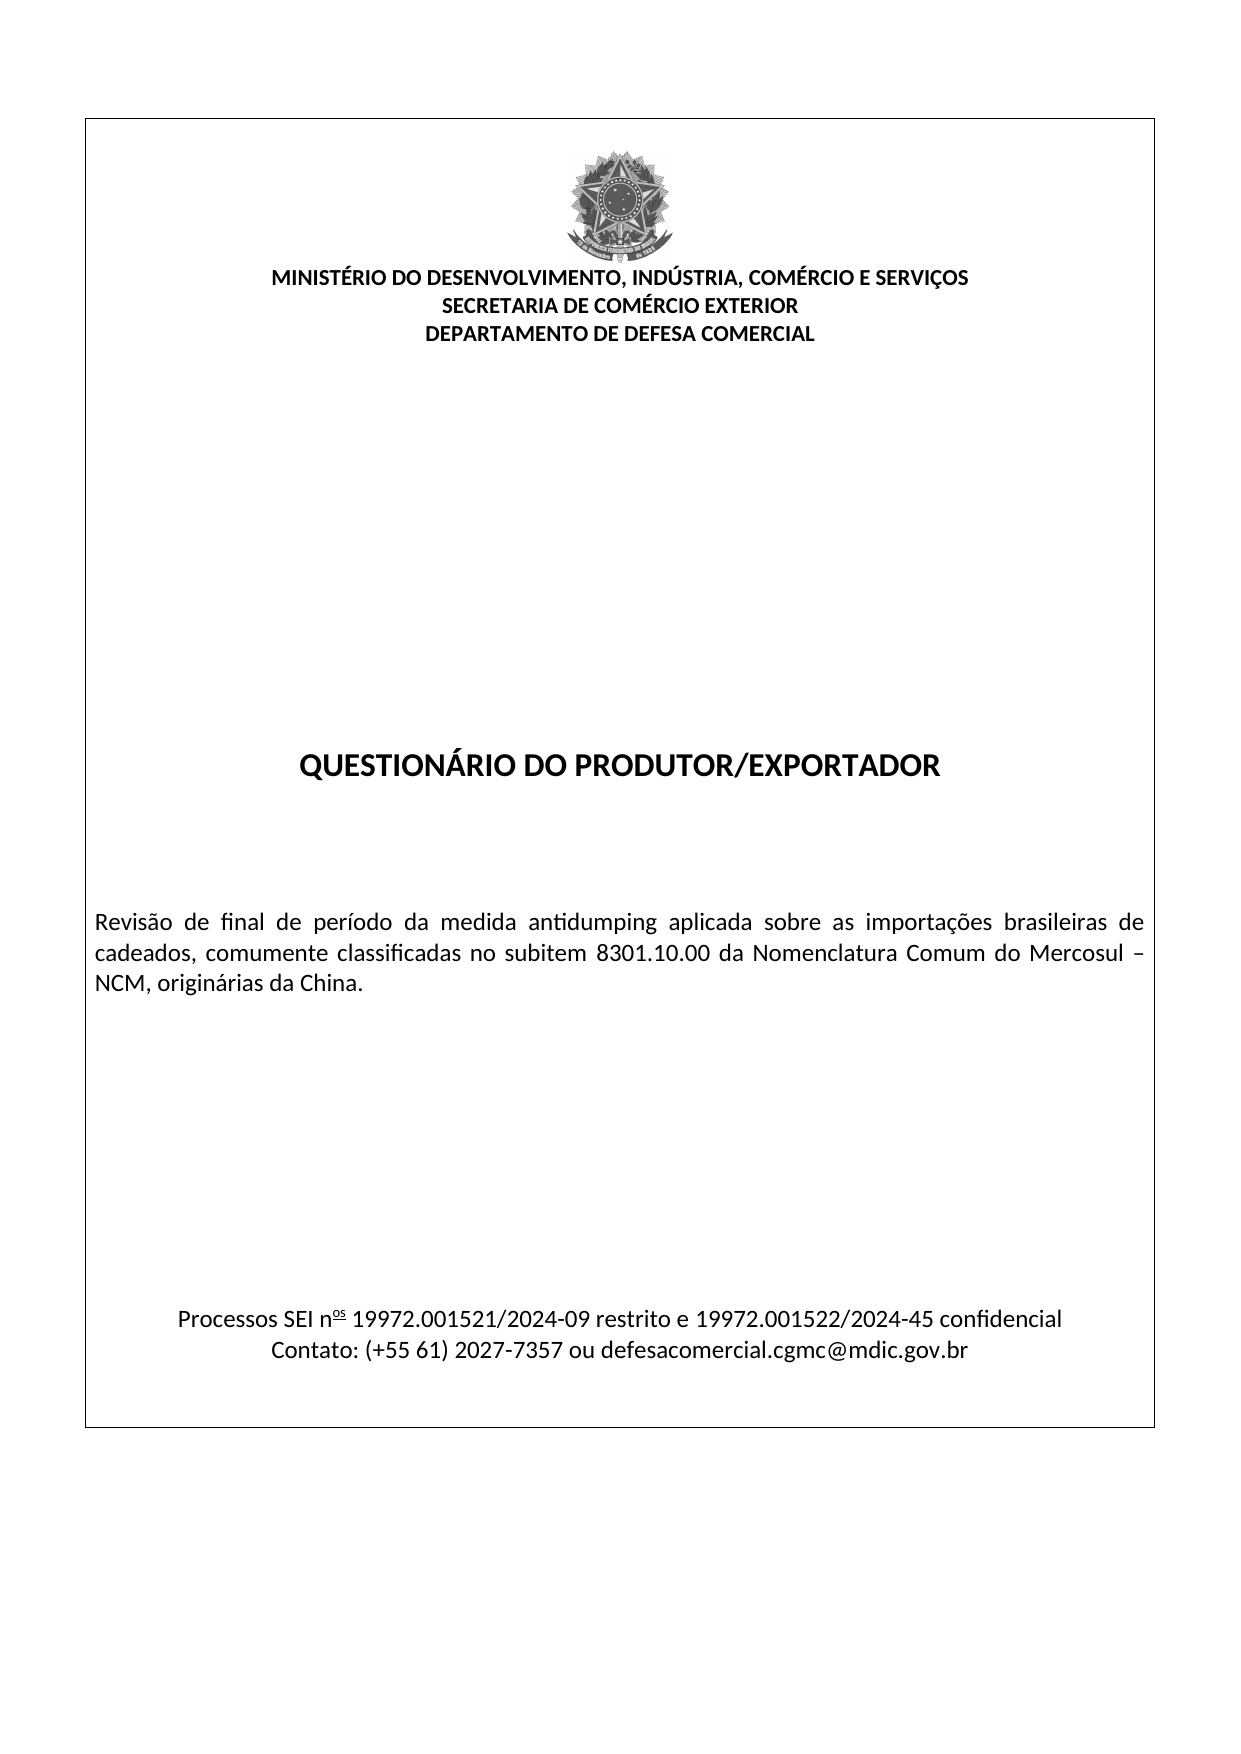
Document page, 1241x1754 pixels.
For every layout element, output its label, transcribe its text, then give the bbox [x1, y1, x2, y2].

text SECRETARIA DE COMÉRCIO EXTERIOR [94, 291, 1146, 319]
text DEPARTAMENTO DE DEFESA COMERCIAL [94, 319, 1146, 347]
text QUESTIONÁRIO DO PRODUTOR/EXPORTADOR [94, 744, 1146, 784]
text Contato: (+55 61) 2027-7357 ou defesacomercial.cgmc@mdic.gov.br [94, 1334, 1146, 1364]
text MINISTÉRIO DO DESENVOLVIMENTO, INDÚSTRIA, COMÉRCIO E SERVIÇOS [94, 263, 1146, 291]
text Processos SEI nos 19972.001521/2024-09 restrito e 19972.001522/2024-45 confidencial [94, 1303, 1146, 1334]
text Revisão de final de período da medida antidumping aplicada sobre as importações brasileiras de cadeados, comumente classificadas no subitem 8301.10.00 da Nomenclatura Comum do Mercosul – NCM, originárias da China. [94, 906, 1146, 998]
